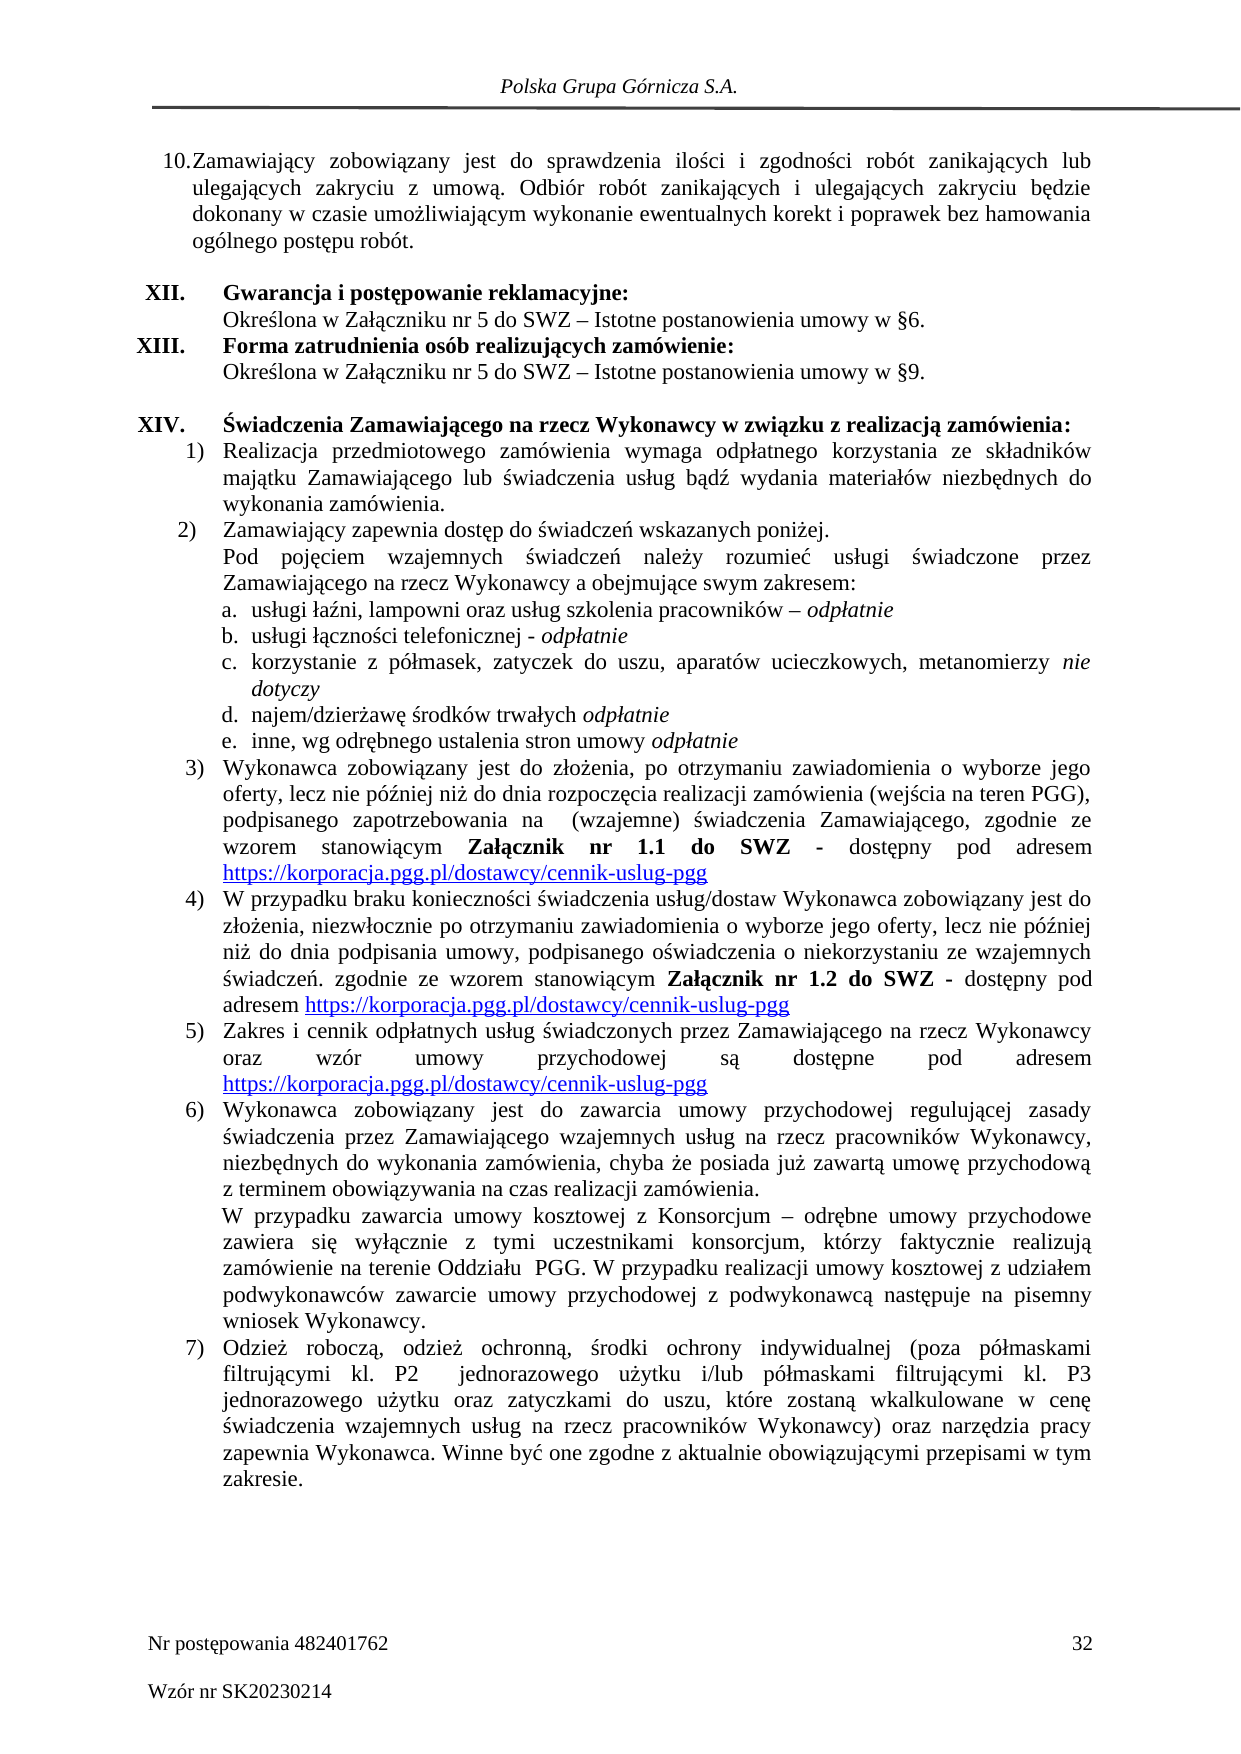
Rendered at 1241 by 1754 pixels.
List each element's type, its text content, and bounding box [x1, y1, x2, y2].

list Wykonawca zobowiązany jest do zawarcia umowy przychodowej regulującej zasady świadczenia przez Zamawiającego wzajemnych usług na rzecz pracowników Wykonawcy, niezbędnych do wykonania zamówienia, chyba że posiada już zawartą umowę przychodową z terminem obowiązywania na czas realizacji zamówienia. [185, 1096, 1093, 1202]
list W przypadku braku konieczności świadczenia usług/dostaw Wykonawca zobowiązany jest do złożenia, niezwłocznie po otrzymaniu zawiadomienia o wyborze jego oferty, lecz nie później niż do dnia podpisania umowy, podpisanego oświadczenia o niekorzystaniu ze wzajemnych świadczeń. zgodnie ze wzorem stanowiącym Załącznik nr 1.2 do SWZ - dostępny pod adresem https://korporacja.pgg.pl/dostawcy/cennik-uslug-pgg [185, 886, 1093, 1017]
list Zamawiający zobowiązany jest do sprawdzenia ilości i zgodności robót zanikających lub ulegających zakryciu z umową. Odbiór robót zanikających i ulegających zakryciu będzie dokonany w czasie umożliwiającym wykonanie ewentualnych korekt i poprawek bez hamowania ogólnego postępu robót. [162, 148, 1093, 253]
list Wykonawca zobowiązany jest do złożenia, po otrzymaniu zawiadomienia o wyborze jego oferty, lecz nie później niż do dnia rozpoczęcia realizacji zamówienia (wejścia na teren PGG), podpisanego zapotrzebowania na (wzajemne) świadczenia Zamawiającego, zgodnie ze wzorem stanowiącym Załącznik nr 1.1 do SWZ - dostępny pod adresem https://korporacja.pgg.pl/dostawcy/cennik-uslug-pgg [185, 754, 1093, 886]
text W przypadku zawarcia umowy kosztowej z Konsorcjum – odrębne umowy przychodowe zawiera się wyłącznie z tymi uczestnikami konsorcjum, którzy faktycznie realizują zamówienie na terenie Oddziału PGG. W przypadku realizacji umowy kosztowej z udziałem podwykonawców zawarcie umowy przychodowej z podwykonawcą następuje na pisemny wniosek Wykonawcy. [221, 1202, 1093, 1333]
list korzystanie z półmasek, zatyczek do uszu, aparatów ucieczkowych, metanomierzy nie dotyczy [221, 648, 1093, 701]
list Zamawiający zapewnia dostęp do świadczeń wskazanych poniżej. [177, 517, 1093, 543]
list najem/dzierżawę środków trwałych odpłatnie [221, 701, 1093, 727]
list usługi łączności telefonicznej - odpłatnie [221, 622, 1093, 648]
list Realizacja przedmiotowego zamówienia wymaga odpłatnego korzystania ze składników majątku Zamawiającego lub świadczenia usług bądź wydania materiałów niezbędnych do wykonania zamówienia. [185, 437, 1093, 517]
list Zakres i cennik odpłatnych usług świadczonych przez Zamawiającego na rzecz Wykonawcy oraz wzór umowy przychodowej są dostępne pod adresem https://korporacja.pgg.pl/dostawcy/cennik-uslug-pgg [185, 1017, 1093, 1096]
text Pod pojęciem wzajemnych świadczeń należy rozumieć usługi świadczone przez Zamawiającego na rzecz Wykonawcy a obejmujące swym zakresem: [223, 543, 1093, 596]
list Gwarancja i postępowanie reklamacyjne: [185, 279, 1093, 306]
list Określona w Załączniku nr 5 do SWZ – Istotne postanowienia umowy w §6. [223, 306, 1093, 332]
list Forma zatrudnienia osób realizujących zamówienie: [185, 332, 1093, 358]
list inne, wg odrębnego ustalenia stron umowy odpłatnie [221, 727, 1093, 754]
list Odzież roboczą, odzież ochronną, środki ochrony indywidualnej (poza półmaskami filtrującymi kl. P2 jednorazowego użytku i/lub półmaskami filtrującymi kl. P3 jednorazowego użytku oraz zatyczkami do uszu, które zostaną wkalkulowane w cenę świadczenia wzajemnych usług na rzecz pracowników Wykonawcy) oraz narzędzia pracy zapewnia Wykonawca. Winne być one zgodne z aktualnie obowiązującymi przepisami w tym zakresie. [185, 1333, 1093, 1492]
list Określona w Załączniku nr 5 do SWZ – Istotne postanowienia umowy w §9. [223, 358, 1093, 385]
list usługi łaźni, lampowni oraz usług szkolenia pracowników – odpłatnie [221, 596, 1093, 622]
list Świadczenia Zamawiającego na rzecz Wykonawcy w związku z realizacją zamówienia: [185, 411, 1093, 437]
